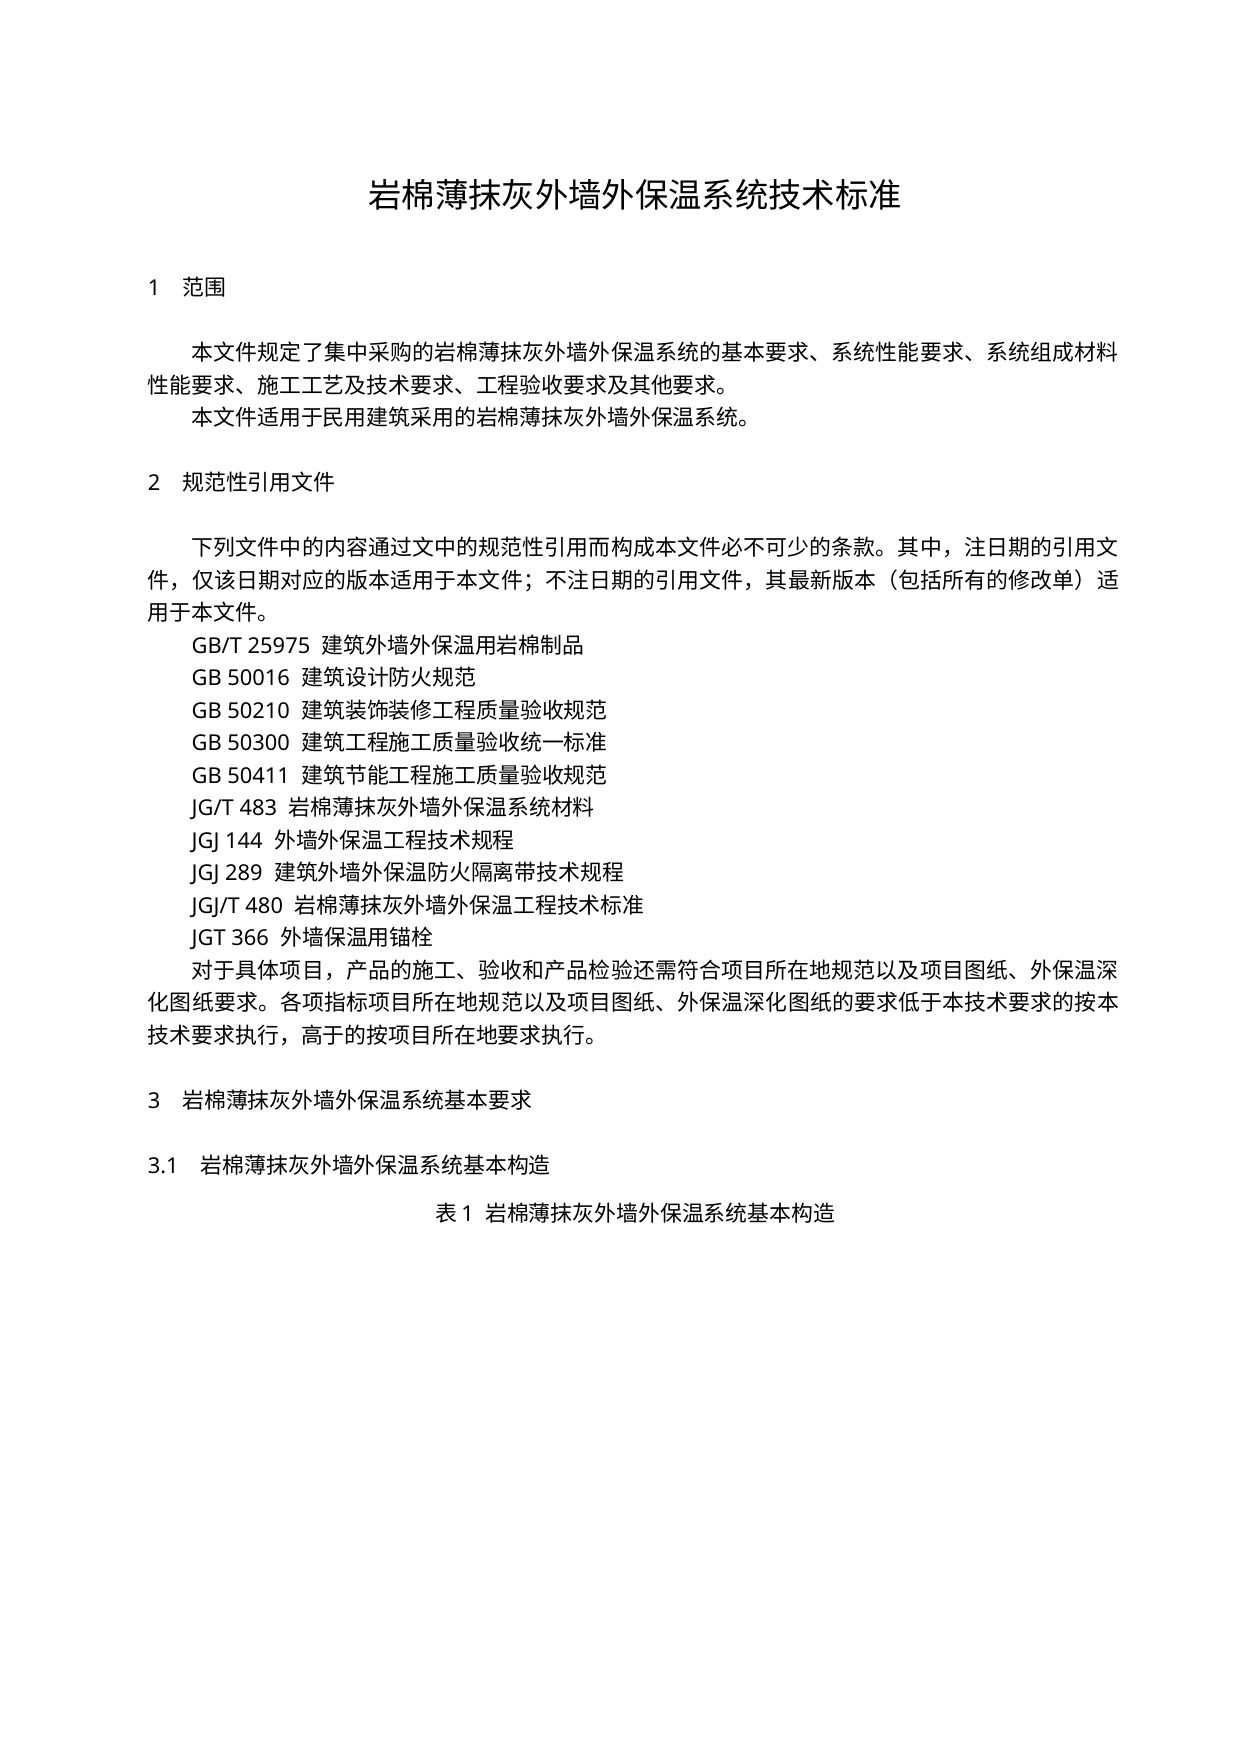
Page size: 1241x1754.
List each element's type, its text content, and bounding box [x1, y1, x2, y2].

text JGJ/T 480 岩棉薄抹灰外墙外保温工程技术标准 [148, 887, 1122, 920]
text JGJ 144 外墙外保温工程技术规程 [148, 822, 1122, 855]
text JGJ 289 建筑外墙外保温防火隔离带技术规程 [148, 855, 1122, 887]
text 下列文件中的内容通过文中的规范性引用而构成本文件必不可少的条款。其中，注日期的引用文件，仅该日期对应的版本适用于本文件；不注日期的引用文件，其最新版本（包括所有的修改单）适用于本文件。 [148, 530, 1122, 627]
subtitle 范围 [148, 270, 1122, 302]
list 岩棉薄抹灰外墙外保温系统基本构造 [148, 1147, 1122, 1180]
text GB 50016 建筑设计防火规范 [148, 660, 1122, 692]
text GB 50300 建筑工程施工质量验收统一标准 [148, 725, 1122, 757]
text JG/T 483 岩棉薄抹灰外墙外保温系统材料 [148, 790, 1122, 822]
text 本文件适用于民用建筑采用的岩棉薄抹灰外墙外保温系统。 [148, 400, 1122, 432]
text 本文件规定了集中采购的岩棉薄抹灰外墙外保温系统的基本要求、系统性能要求、系统组成材料性能要求、施工工艺及技术要求、工程验收要求及其他要求。 [148, 335, 1122, 400]
text JGT 366 外墙保温用锚栓 [148, 920, 1122, 952]
text 表1 岩棉薄抹灰外墙外保温系统基本构造 [148, 1196, 1122, 1228]
text GB 50411 建筑节能工程施工质量验收规范 [148, 757, 1122, 790]
text GB 50210 建筑装饰装修工程质量验收规范 [148, 692, 1122, 725]
text 对于具体项目，产品的施工、验收和产品检验还需符合项目所在地规范以及项目图纸、外保温深化图纸要求。各项指标项目所在地规范以及项目图纸、外保温深化图纸的要求低于本技术要求的按本技术要求执行，高于的按项目所在地要求执行。 [148, 952, 1122, 1050]
subtitle 规范性引用文件 [148, 465, 1122, 497]
text 岩棉薄抹灰外墙外保温系统技术标准 [148, 161, 1122, 226]
text GB/T 25975 建筑外墙外保温用岩棉制品 [148, 627, 1122, 660]
subtitle 岩棉薄抹灰外墙外保温系统基本要求 [148, 1082, 1122, 1115]
